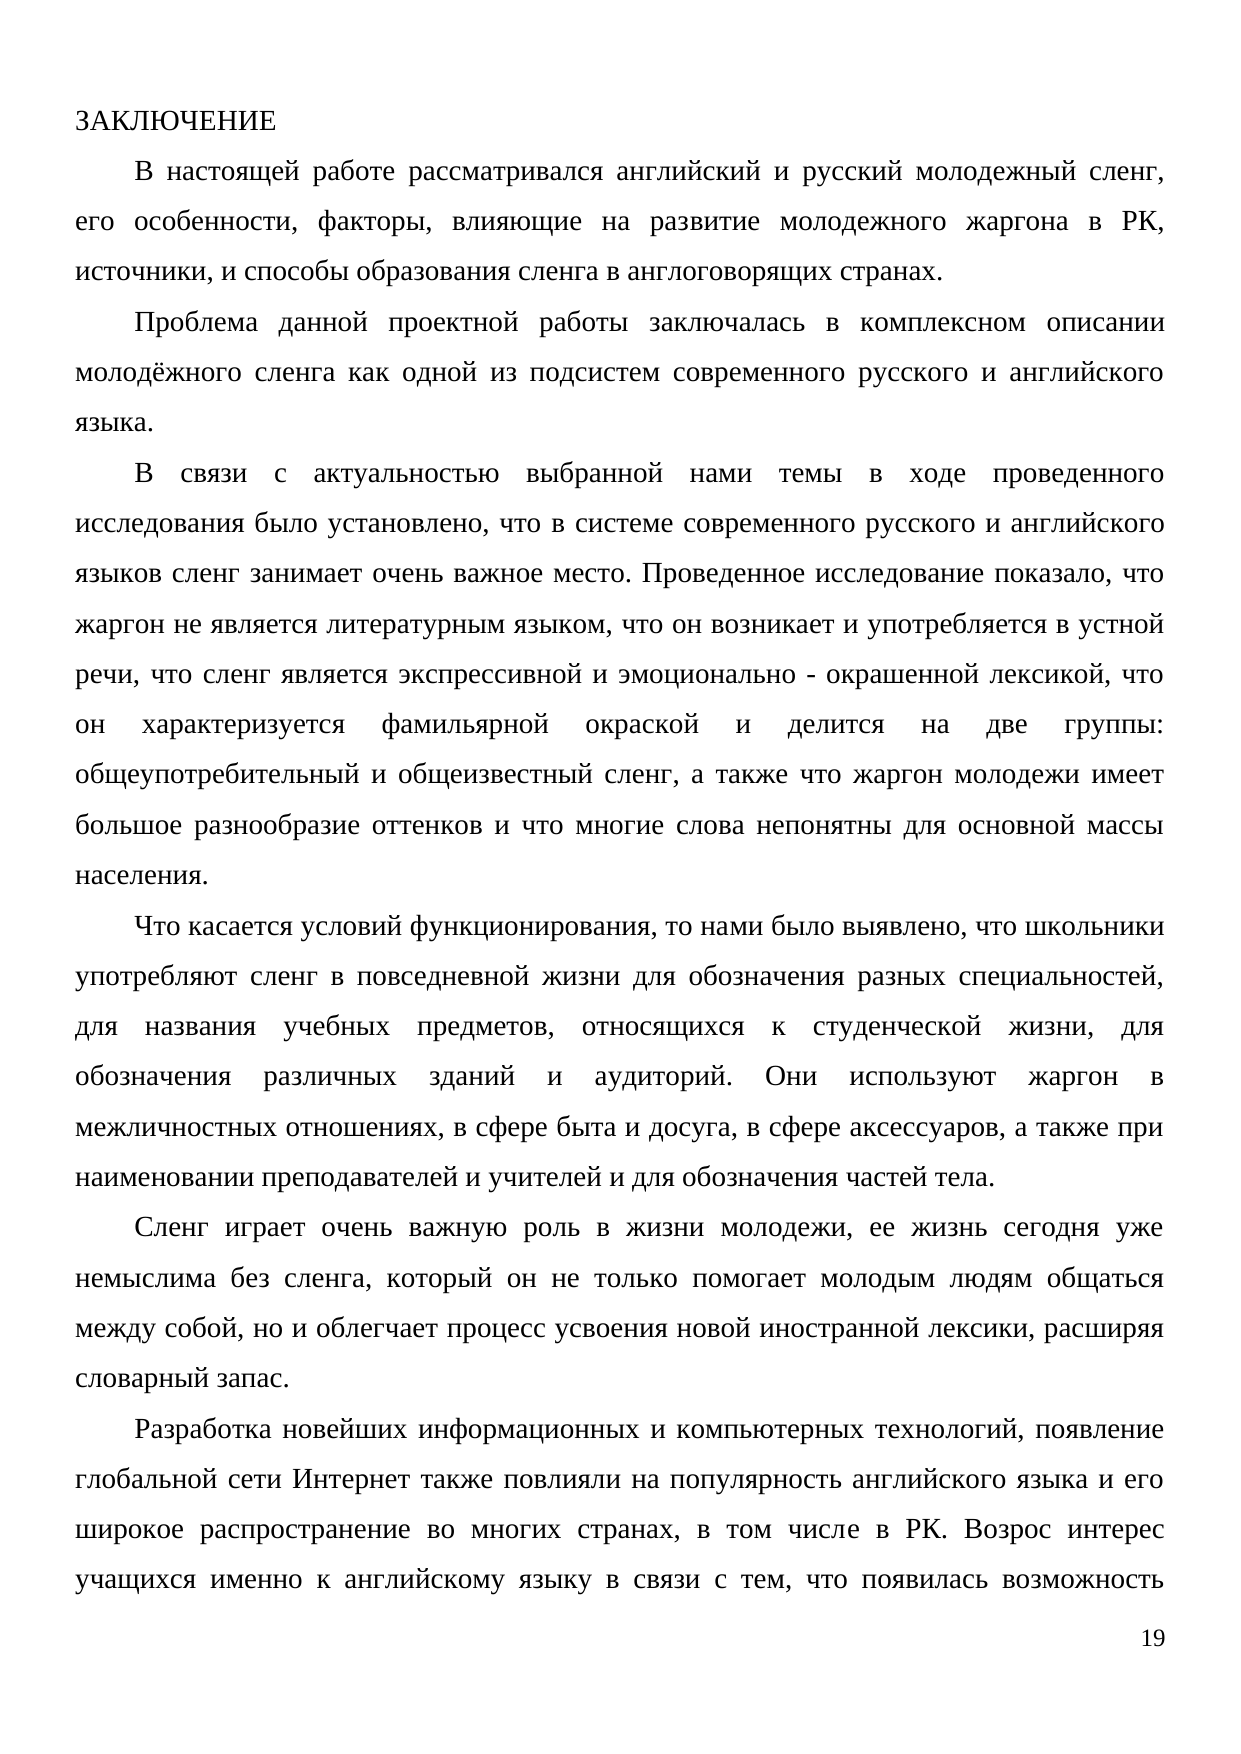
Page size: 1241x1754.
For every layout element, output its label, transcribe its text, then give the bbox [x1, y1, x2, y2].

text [75, 1411, 1165, 1595]
text Что касается условий функционирования, то нами было выявлено, что школьники употребляют сленг в повседневной жизни для обозначения разных специальностей, для названия учебных предметов, относящихся к студенческой жизни, для обозначения различных зданий и аудиторий. Они используют жаргон в межличностных отношениях, в сфере быта и досуга, в сфере аксессуаров, а также при наименовании преподавателей и учителей и для обозначения частей тела. [75, 908, 1165, 1193]
text Проблема данной проектной работы заключалась в комплексном описании молодёжного сленга как одной из подсистем современного русского и английского языка. [75, 304, 1165, 438]
text Сленг играет очень важную роль в жизни молодежи, ее жизнь сегодня уже немыслима без сленга, который он не только помогает молодым людям общаться между собой, но и облегчает процесс усвоения новой иностранной лексики, расширяя словарный запас. [75, 1209, 1165, 1394]
text В настоящей работе рассматривался английский и русский молодежный сленг, его особенности, факторы, влияющие на развитие молодежного жаргона в РК, источники, и способы образования сленга в англоговорящих странах. [75, 153, 1165, 287]
text В связи с актуальностью выбранной нами темы в ходе проведенного исследования было установлено, что в системе современного русского и английского языков сленг занимает очень важное место. Проведенное исследование показало, что жаргон не является литературным языком, что он возникает и употребляется в устной речи, что сленг является экспрессивной и эмоционально - окрашенной лексикой, что он характеризуется фамильярной окраской и делится на две группы: общеупотребительный и общеизвестный сленг, а также что жаргон молодежи имеет большое разнообразие оттенков и что многие слова непонятны для основной массы населения. [75, 455, 1165, 891]
subtitle ЗАКЛЮЧЕНИЕ [75, 103, 1165, 136]
